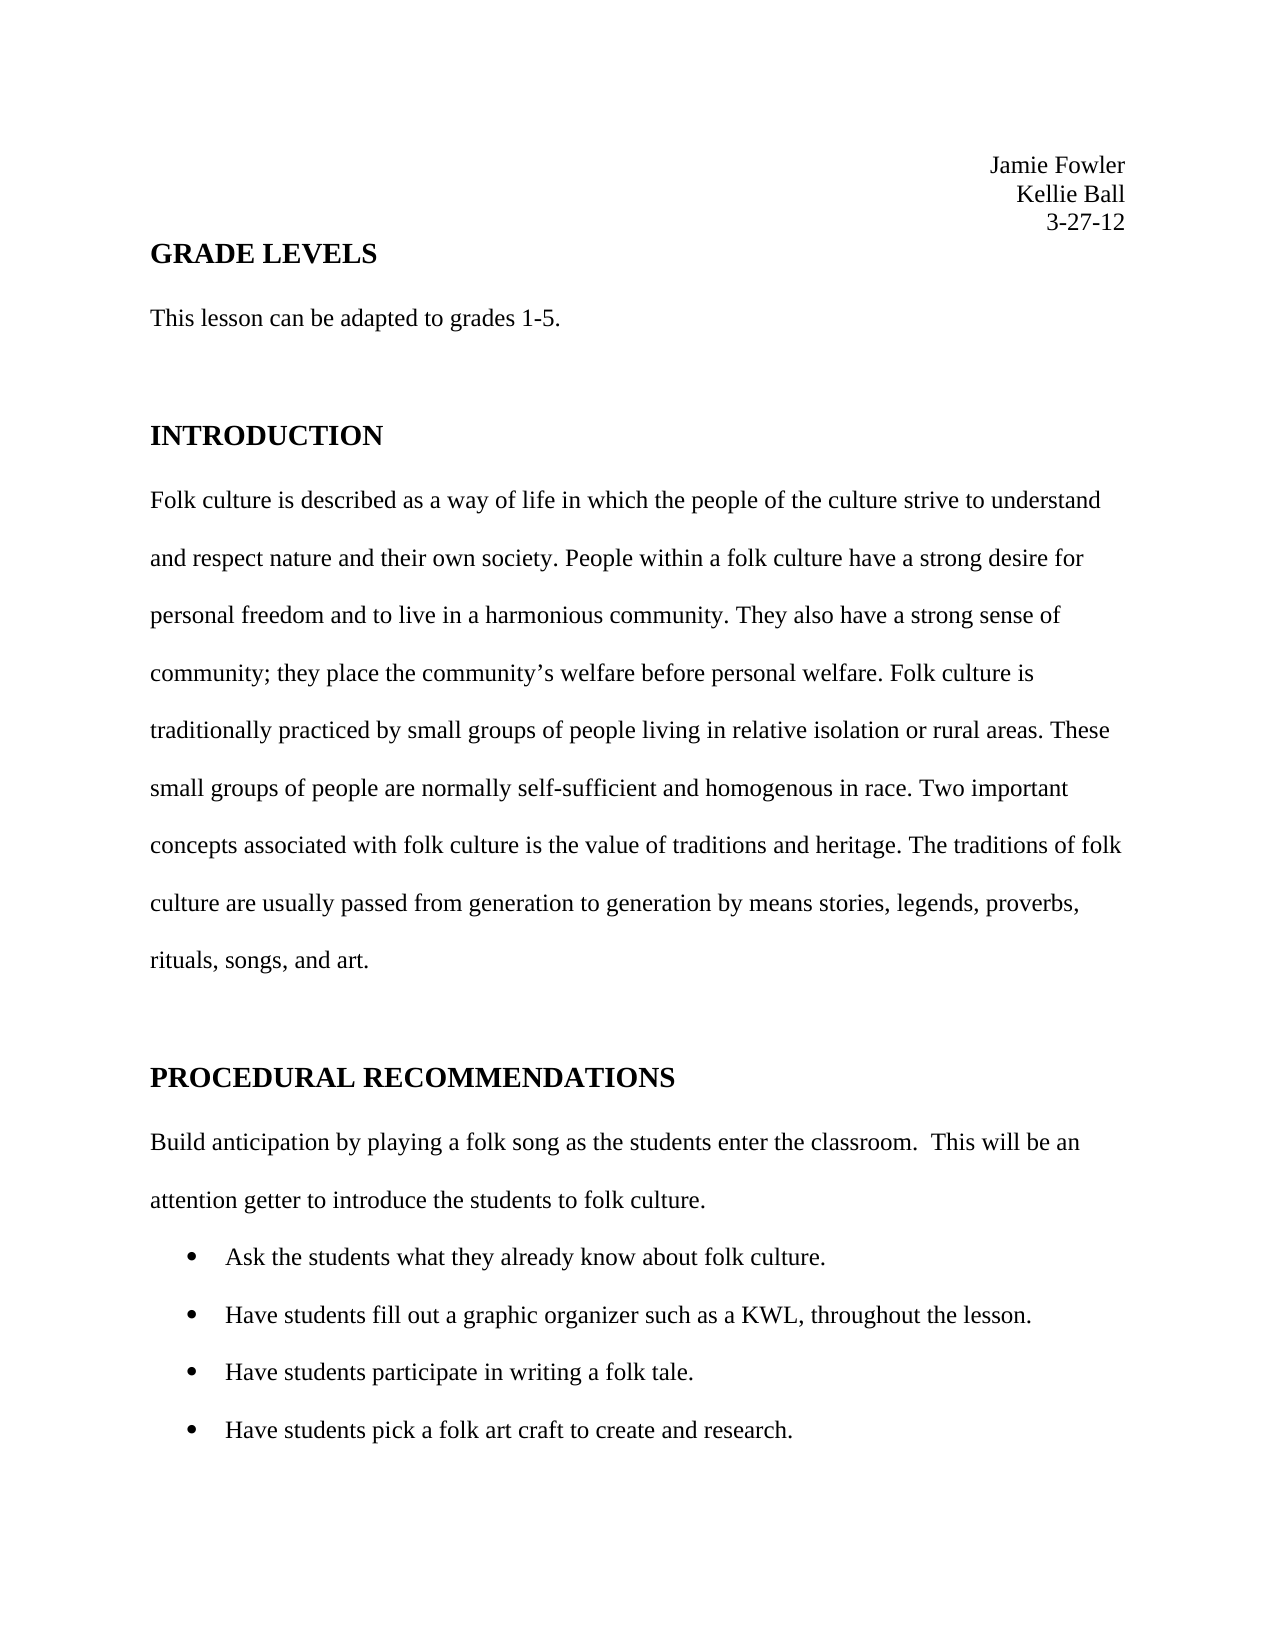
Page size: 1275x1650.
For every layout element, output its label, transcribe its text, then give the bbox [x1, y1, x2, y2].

text Build anticipation by playing a folk song as the students enter the classroom. This will be an attention getter to introduce the students to folk culture. [150, 1127, 1125, 1214]
text Jamie Fowler [150, 150, 1125, 179]
text This lesson can be adapted to grades 1-5. [150, 303, 1125, 332]
text Introduction [150, 418, 1125, 452]
list Have students pick a folk art craft to create and research. [187, 1415, 1125, 1444]
text Grade Levels [150, 236, 1125, 270]
list Ask the students what they already know about folk culture. [187, 1242, 1125, 1271]
list Have students participate in writing a folk tale. [187, 1357, 1125, 1386]
text Procedural Recommendations [150, 1060, 1125, 1094]
text 3-27-12 [150, 207, 1125, 236]
list Have students fill out a graphic organizer such as a KWL, throughout the lesson. [187, 1300, 1125, 1329]
text Kellie Ball [150, 179, 1125, 207]
text Folk culture is described as a way of life in which the people of the culture strive to understand and respect nature and their own society. People within a folk culture have a strong desire for personal freedom and to live in a harmonious community. They also have a strong sense of community; they place the community’s welfare before personal welfare. Folk culture is traditionally practiced by small groups of people living in relative isolation or rural areas. These small groups of people are normally self-sufficient and homogenous in race. Two important concepts associated with folk culture is the value of traditions and heritage. The traditions of folk culture are usually passed from generation to generation by means stories, legends, proverbs, rituals, songs, and art. [150, 485, 1125, 974]
